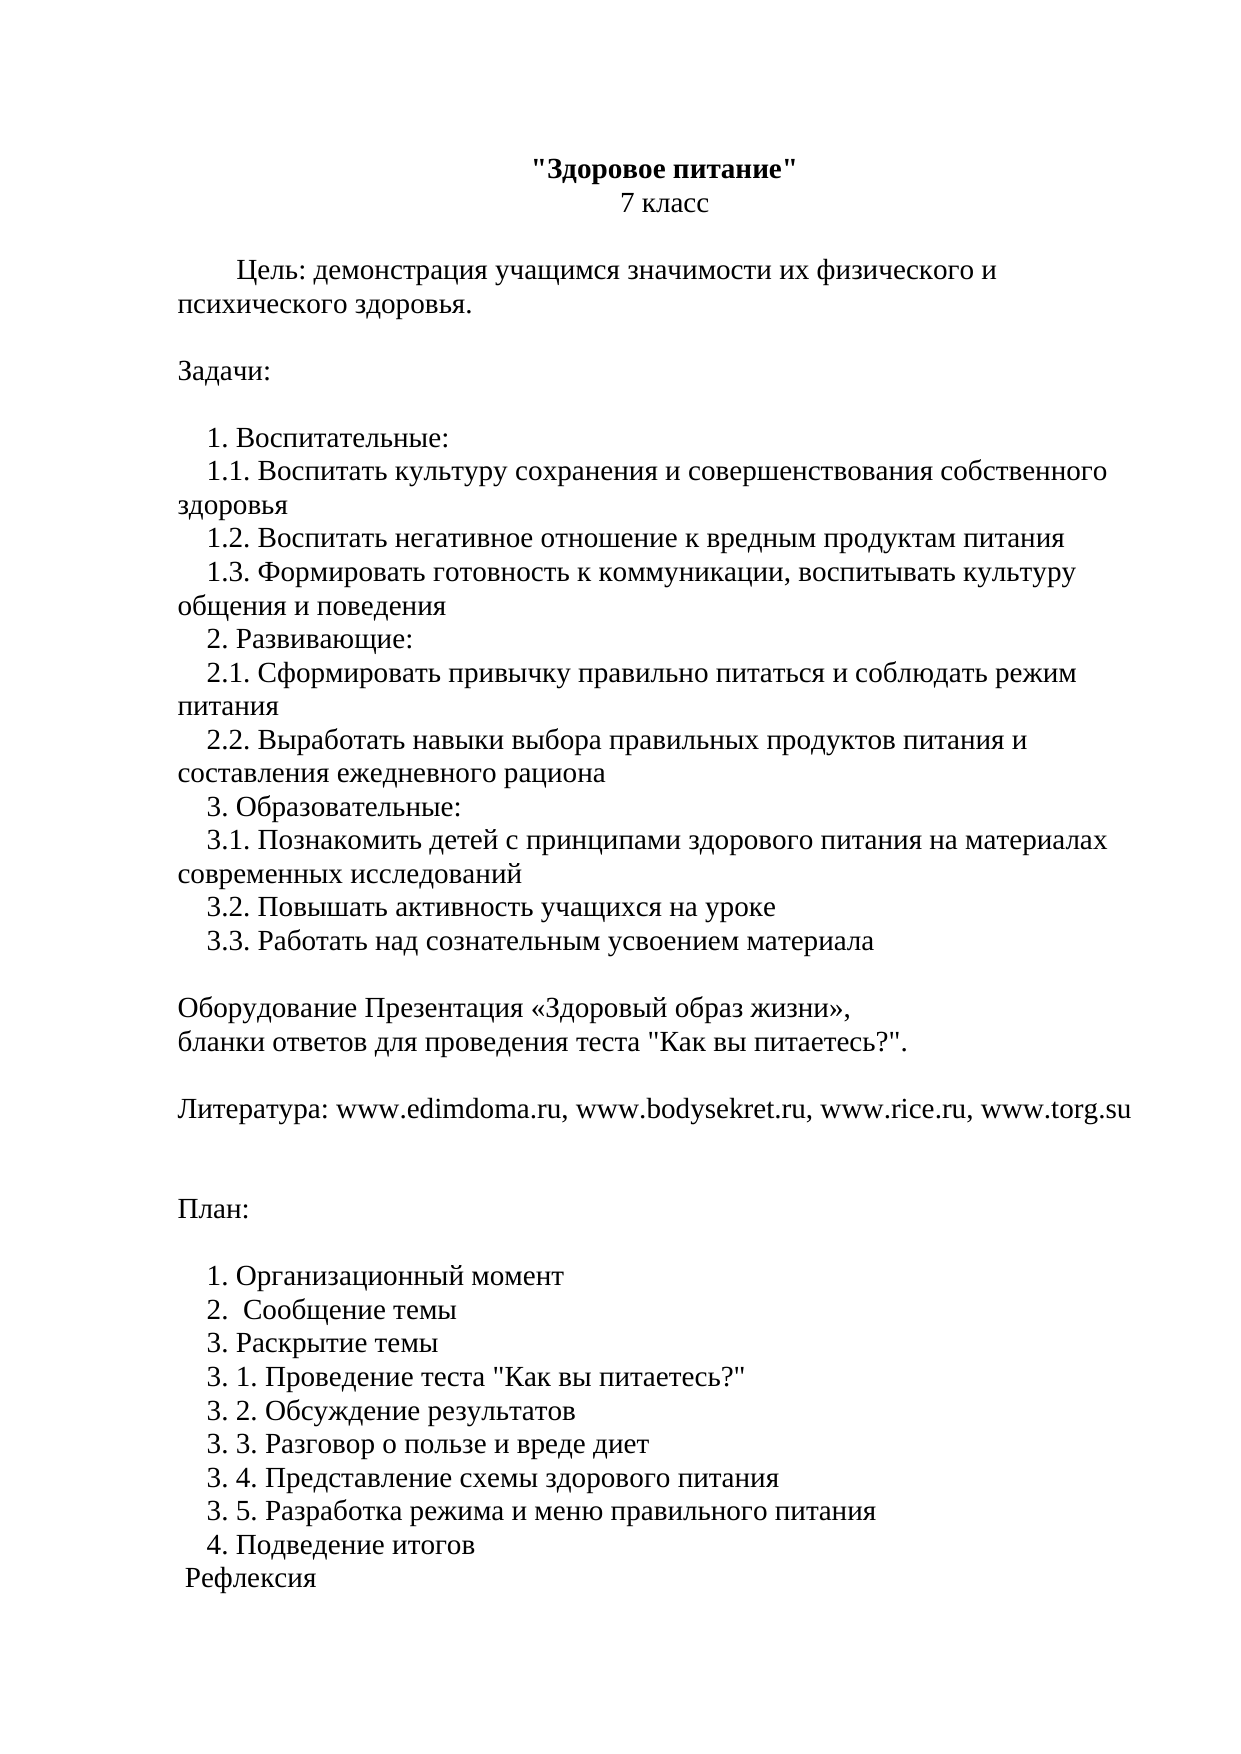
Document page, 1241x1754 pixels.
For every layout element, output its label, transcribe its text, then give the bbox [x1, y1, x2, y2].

text "Здоровое питание" [177, 152, 1152, 185]
text 3. Образовательные: [177, 789, 1152, 822]
text План: [177, 1191, 1152, 1225]
text 1.1. Воспитать культуру сохранения и совершенствования собственного здоровья [177, 453, 1152, 521]
text Задачи: [177, 353, 1152, 386]
text 1. Организационный момент [177, 1258, 1152, 1292]
text 1.3. Формировать готовность к коммуникации, воспитывать культуру общения и поведения [177, 554, 1152, 621]
text 3.3. Работать над сознательным усвоением материала [177, 923, 1152, 957]
text 3. 3. Разговор о пользе и вреде диет [177, 1426, 1152, 1460]
text 2. Развивающие: [177, 621, 1152, 655]
text 1.2. Воспитать негативное отношение к вредным продуктам питания [177, 521, 1152, 554]
text 3.1. Познакомить детей с принципами здорового питания на материалах современных исследований [177, 822, 1152, 889]
text 3. 1. Проведение теста "Как вы питаетесь?" [177, 1359, 1152, 1393]
text Цель: демонстрация учащимся значимости их физического и психического здоровья. [177, 252, 1152, 319]
text 7 класс [177, 185, 1152, 219]
text 3.2. Повышать активность учащихся на уроке [177, 889, 1152, 923]
text Литература: www.edimdoma.ru, www.bodysekret.ru, www.rice.ru, www.torg.su [177, 1091, 1152, 1124]
text Оборудование Презентация «Здоровый образ жизни», [177, 990, 1152, 1024]
text 2.2. Выработать навыки выбора правильных продуктов питания и составления ежедневного рациона [177, 722, 1152, 789]
text 3. 2. Обсуждение результатов [177, 1393, 1152, 1426]
text 3. Раскрытие темы [177, 1326, 1152, 1359]
text 3. 4. Представление схемы здорового питания [177, 1460, 1152, 1493]
text 2.1. Сформировать привычку правильно питаться и соблюдать режим питания [177, 655, 1152, 722]
text 1. Воспитательные: [177, 420, 1152, 453]
text 3. 5. Разработка режима и меню правильного питания [177, 1493, 1152, 1527]
text Рефлексия [177, 1560, 1152, 1594]
text бланки ответов для проведения теста "Как вы питаетесь?". [177, 1024, 1152, 1057]
text 2. Сообщение темы [177, 1292, 1152, 1326]
text 4. Подведение итогов [177, 1527, 1152, 1560]
